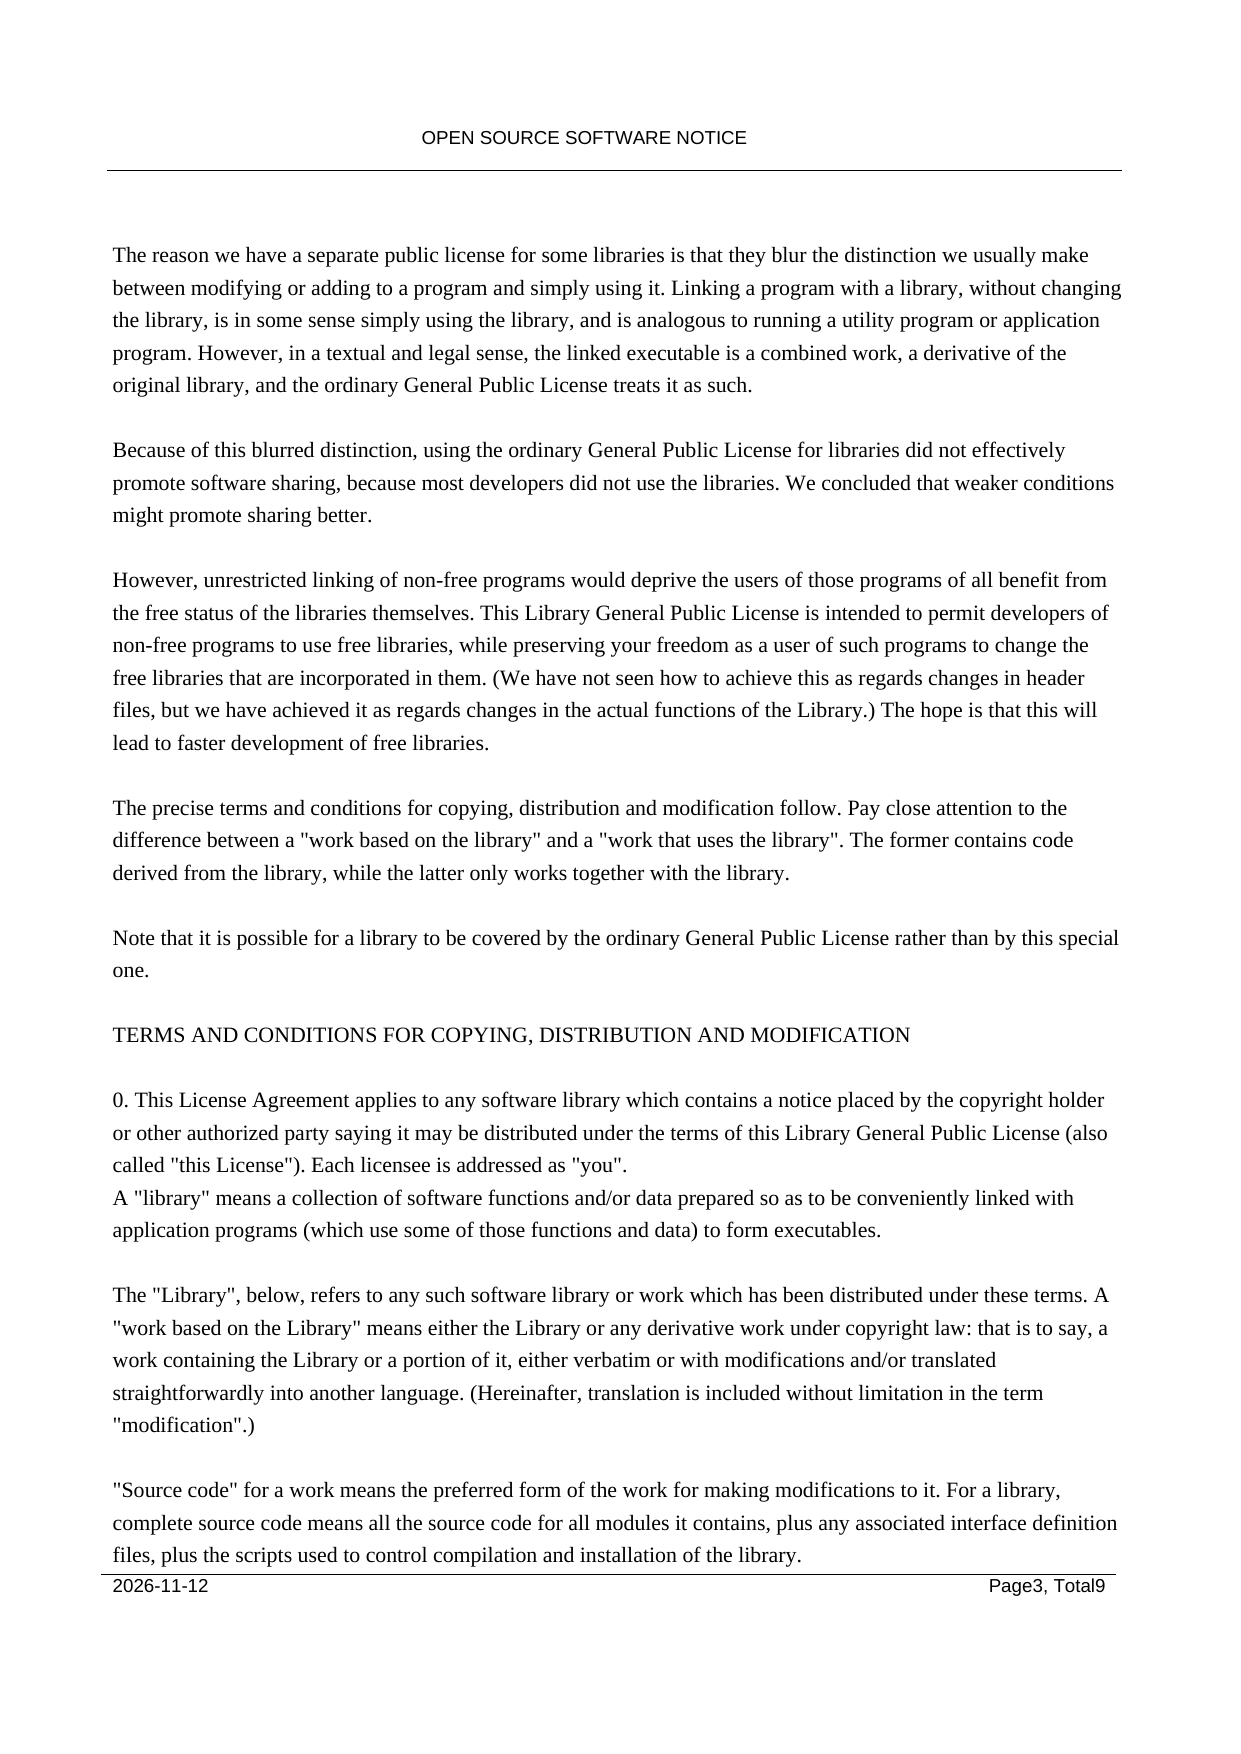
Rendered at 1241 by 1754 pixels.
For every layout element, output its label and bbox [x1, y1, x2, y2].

text [112, 206, 1128, 1571]
